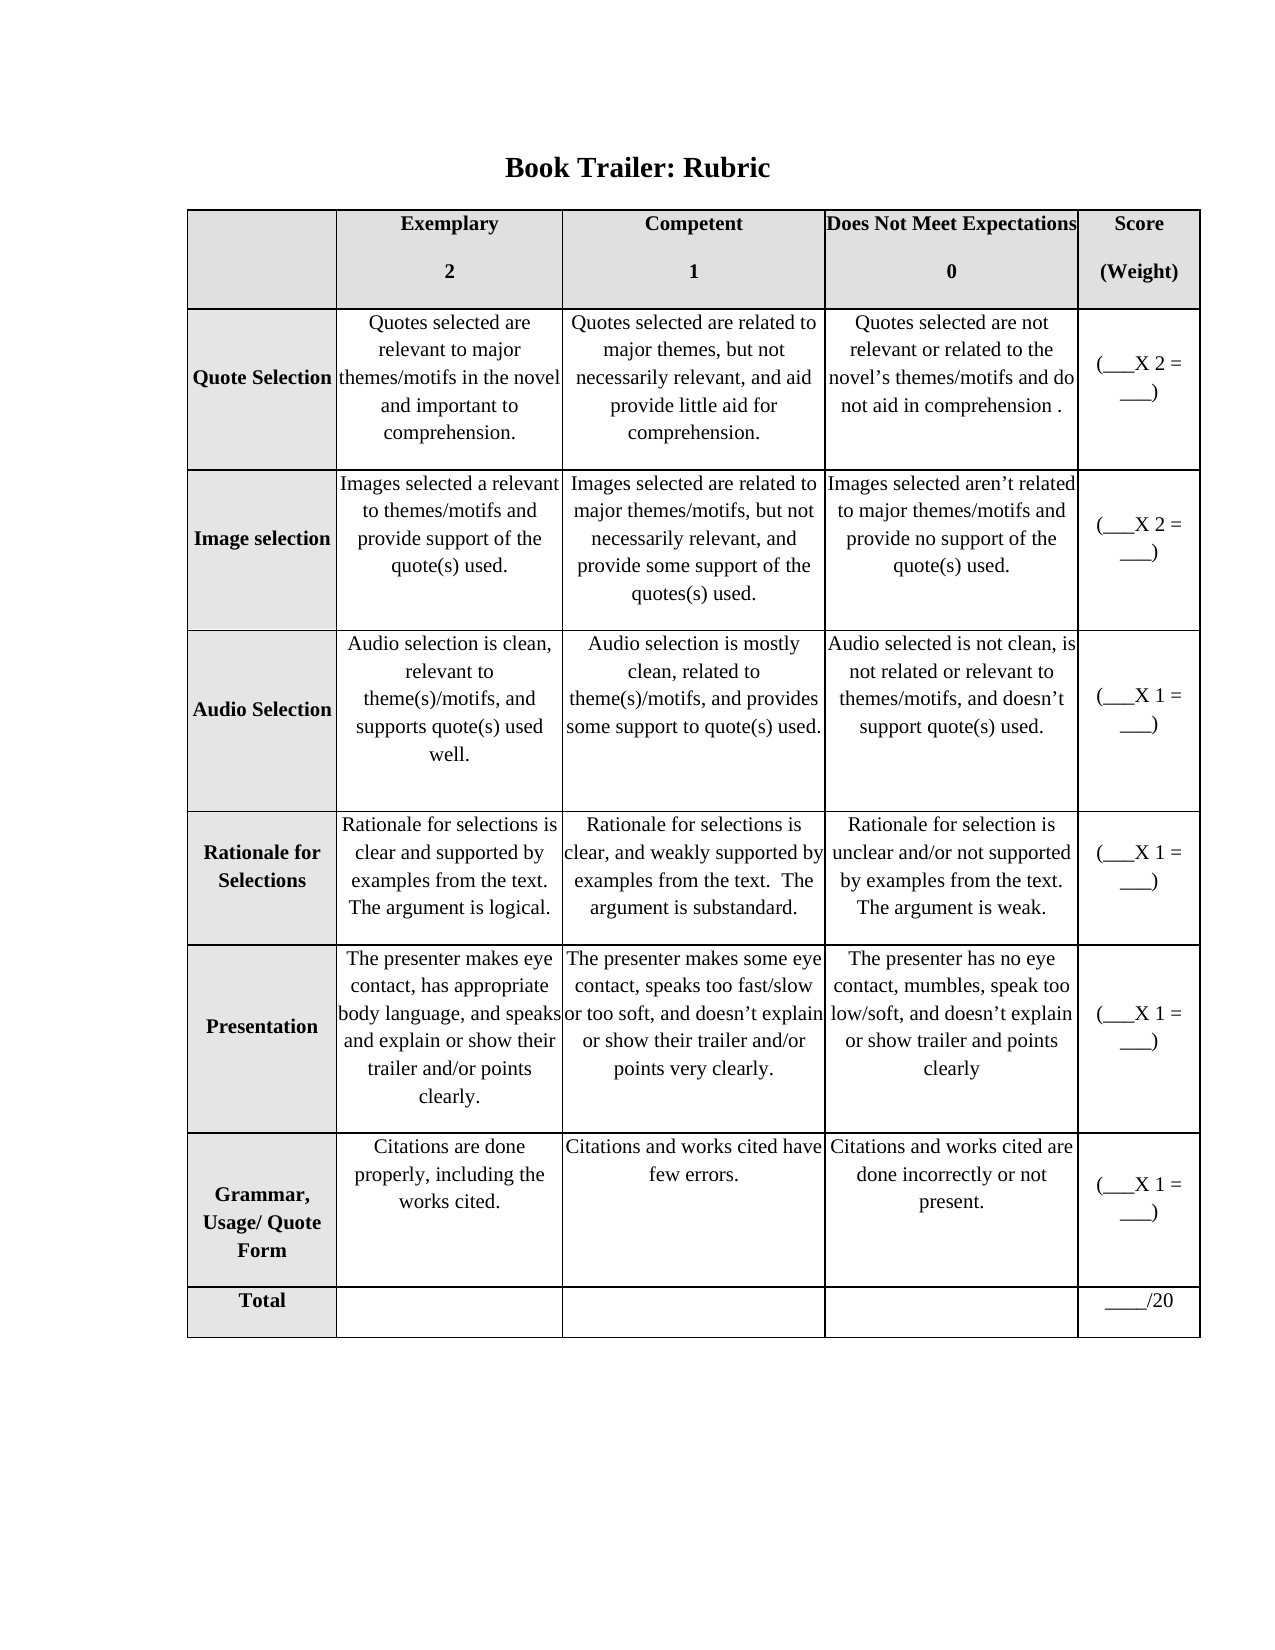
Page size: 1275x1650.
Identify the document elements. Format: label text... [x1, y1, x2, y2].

table_cell Audio selected is not clean, is not related or relevant to themes/motifs, and doesn’t support quote(s) used. [826, 631, 1077, 811]
table_cell Rationale for selection is unclear and/or not supported by examples from the text. The argument is weak. [826, 812, 1077, 944]
table_header [188, 211, 336, 308]
table_cell (___X 1 = ___) [1079, 946, 1199, 1132]
table_header Exemplary 2 [337, 211, 562, 308]
table_cell [563, 1288, 824, 1337]
table_cell Quote Selection [188, 310, 336, 469]
table_cell Citations are done properly, including the works cited. [337, 1134, 562, 1286]
table_cell The presenter makes some eye contact, speaks too fast/slow or too soft, and doesn’t explain or show their trailer and/or points very clearly. [563, 946, 824, 1132]
table_cell Rationale for selections is clear and supported by examples from the text. The argument is logical. [337, 812, 562, 944]
table_cell Audio selection is mostly clean, related to theme(s)/motifs, and provides some support to quote(s) used. [563, 631, 824, 811]
table_cell Grammar, Usage/ Quote Form [188, 1134, 336, 1286]
table_cell The presenter has no eye contact, mumbles, speak too low/soft, and doesn’t explain or show trailer and points clearly [826, 946, 1077, 1132]
text Book Trailer: Rubric [187, 150, 1087, 183]
table_cell (___X 2 = ___) [1079, 310, 1199, 469]
table_cell (___X 1 = ___) [1079, 812, 1199, 944]
table_cell Rationale for selections is clear, and weakly supported by examples from the text. The argument is substandard. [563, 812, 824, 944]
table_cell [337, 1288, 562, 1337]
table_cell (___X 1 = ___) [1079, 1134, 1199, 1286]
table_cell Quotes selected are not relevant or related to the novel’s themes/motifs and do not aid in comprehension . [826, 310, 1077, 469]
table_cell (___X 2 = ___) [1079, 471, 1199, 629]
table_cell Presentation [188, 946, 336, 1132]
table_header Does Not Meet Expectations 0 [826, 211, 1077, 308]
table_header Competent 1 [563, 211, 824, 308]
table_cell Quotes selected are related to major themes, but not necessarily relevant, and aid provide little aid for comprehension. [563, 310, 824, 469]
table_cell The presenter makes eye contact, has appropriate body language, and speaks and explain or show their trailer and/or points clearly. [337, 946, 562, 1132]
table_cell Audio Selection [188, 631, 336, 811]
table_cell Quotes selected are relevant to major themes/motifs in the novel and important to comprehension. [337, 310, 562, 469]
table_cell Rationale for Selections [188, 812, 336, 944]
table_cell Audio selection is clean, relevant to theme(s)/motifs, and supports quote(s) used well. [337, 631, 562, 811]
table_cell Total [188, 1288, 336, 1337]
table_cell [826, 1288, 1077, 1337]
table_cell Citations and works cited have few errors. [563, 1134, 824, 1286]
table_cell Images selected a relevant to themes/motifs and provide support of the quote(s) used. [337, 471, 562, 629]
table_cell (___X 1 = ___) [1079, 631, 1199, 811]
table_cell Images selected aren’t related to major themes/motifs and provide no support of the quote(s) used. [826, 471, 1077, 629]
table_cell Image selection [188, 471, 336, 629]
table_header Score (Weight) [1079, 211, 1199, 308]
table_cell Citations and works cited are done incorrectly or not present. [826, 1134, 1077, 1286]
table_cell Images selected are related to major themes/motifs, but not necessarily relevant, and provide some support of the quotes(s) used. [563, 471, 824, 629]
table_cell ____/20 [1079, 1288, 1199, 1337]
